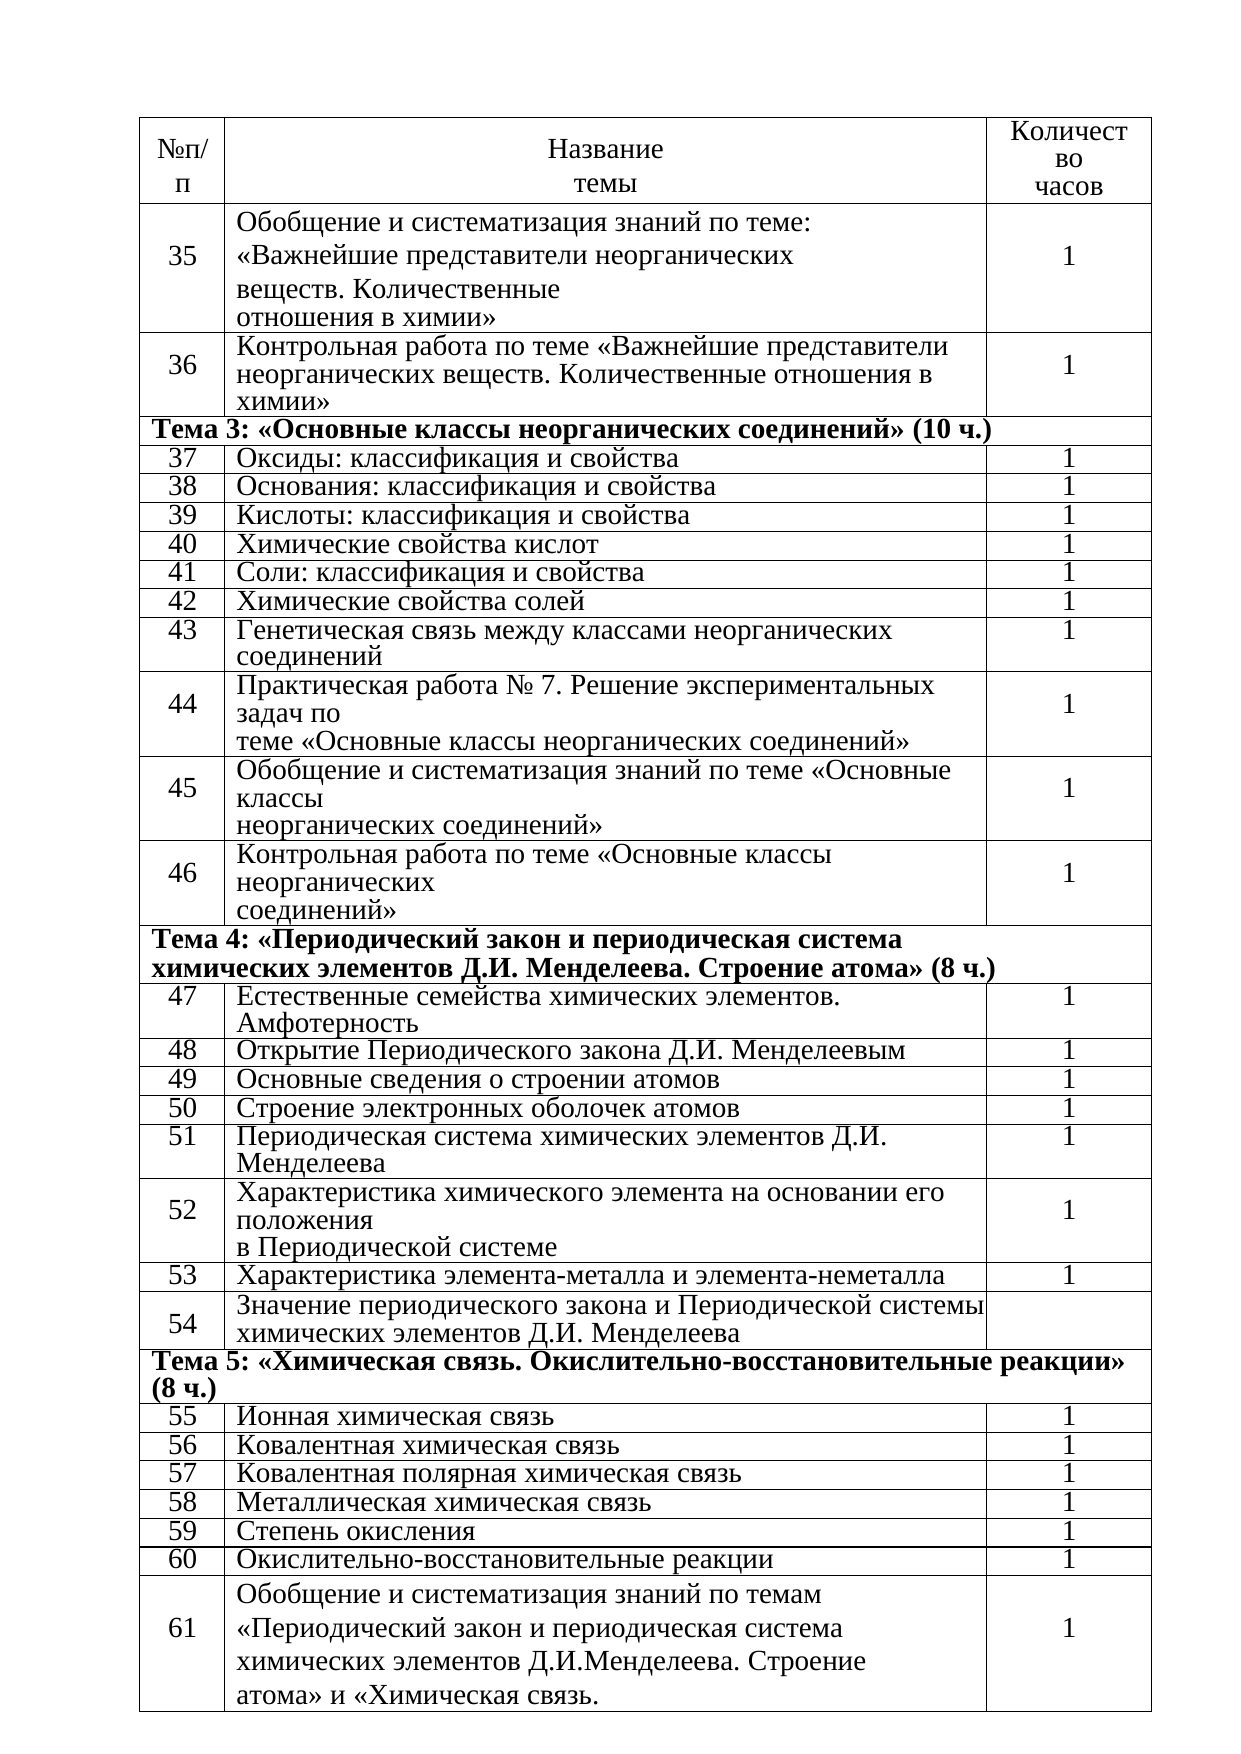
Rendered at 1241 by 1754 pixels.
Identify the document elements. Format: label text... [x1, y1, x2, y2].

table_cell 1 [987, 589, 1151, 617]
table_cell 1 [987, 1039, 1151, 1066]
table_cell Генетическая связь между классами неорганических соединений [225, 618, 986, 671]
table_cell 55 [140, 1404, 224, 1432]
table_cell 1 [987, 1179, 1151, 1262]
table_cell 1 [987, 1433, 1151, 1460]
table_cell 50 [140, 1096, 224, 1123]
table_cell 51 [140, 1125, 224, 1178]
table_cell 1 [987, 1519, 1151, 1546]
table_cell 39 [140, 503, 224, 531]
table_cell 1 [987, 561, 1151, 588]
table_cell Ковалентная химическая связь [225, 1433, 986, 1460]
table_cell Контрольная работа по теме «Основные классы неорганических соединений» [225, 841, 986, 925]
table_cell 46 [140, 841, 224, 925]
table_cell 43 [140, 618, 224, 671]
table_cell Открытие Периодического закона Д.И. Менделеевым [225, 1039, 986, 1066]
table_cell Оксиды: классификация и свойства [225, 446, 986, 473]
table_cell 49 [140, 1067, 224, 1095]
table_cell 1 [987, 1548, 1151, 1575]
table_cell 1 [987, 532, 1151, 559]
table_cell [987, 1292, 1151, 1348]
table_cell Основные сведения о строении атомов [225, 1067, 986, 1095]
table_cell Кислоты: классификация и свойства [225, 503, 986, 531]
table_cell №п/п [140, 118, 224, 203]
table_cell Характеристика элемента-металла и элемента-неметалла [225, 1263, 986, 1291]
table_cell 1 [987, 1576, 1151, 1711]
table_cell Тема 3: «Основные классы неорганических соединений» (10 ч.) [140, 417, 1151, 445]
table_cell 48 [140, 1039, 224, 1066]
table_cell 40 [140, 532, 224, 559]
table_cell 1 [987, 1125, 1151, 1178]
table_cell 1 [987, 618, 1151, 671]
table_cell 52 [140, 1179, 224, 1262]
table_cell Значение периодического закона и Периодической системы химических элементов Д.И. Менделеева [225, 1292, 986, 1348]
table_cell 56 [140, 1433, 224, 1460]
table_cell 42 [140, 589, 224, 617]
table_cell 59 [140, 1519, 224, 1546]
table_cell Металлическая химическая связь [225, 1490, 986, 1518]
table_cell 1 [987, 1067, 1151, 1095]
table_cell Количество часов [987, 118, 1151, 203]
table_cell Химические свойства кислот [225, 532, 986, 559]
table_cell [225, 1576, 986, 1711]
table_cell Строение электронных оболочек атомов [225, 1096, 986, 1123]
table_cell 1 [987, 474, 1151, 502]
table_cell Естественные семейства химических элементов. Амфотерность [225, 984, 986, 1037]
table_cell 1 [987, 1461, 1151, 1489]
table_cell Основания: классификация и свойства [225, 474, 986, 502]
table_cell Периодическая система химических элементов Д.И. Менделеева [225, 1125, 986, 1178]
table_cell 35 [140, 204, 224, 332]
table_cell Тема 4: «Периодический закон и периодическая система химических элементов Д.И. Менделеева. Строение атома» (8 ч.) [140, 926, 1151, 983]
table_cell 54 [140, 1292, 224, 1348]
table_cell 1 [987, 503, 1151, 531]
table_cell 1 [987, 1490, 1151, 1518]
table_cell Тема 5: «Химическая связь. Окислительно-восстановительные реакции» (8 ч.) [140, 1350, 1151, 1403]
table_cell 41 [140, 561, 224, 588]
table_cell 1 [987, 204, 1151, 332]
table_cell Контрольная работа по теме «Важнейшие представители неорганических веществ. Количественные отношения в химии» [225, 333, 986, 416]
table_cell 38 [140, 474, 224, 502]
table_cell Характеристика химического элемента на основании его положения в Периодической системе [225, 1179, 986, 1262]
table_cell 1 [987, 984, 1151, 1037]
table_cell 47 [140, 984, 224, 1037]
table_cell Обобщение и систематизация знаний по теме: «Важнейшие представители неорганических веществ. Количественные отношения в химии» [225, 204, 986, 332]
table_cell Обобщение и систематизация знаний по теме «Основные классы неорганических соединений» [225, 757, 986, 840]
table_cell 36 [140, 333, 224, 416]
table_cell Степень окисления [225, 1519, 986, 1546]
table_cell Название темы [225, 118, 986, 203]
table_cell 1 [987, 757, 1151, 840]
table_cell Ковалентная полярная химическая связь [225, 1461, 986, 1489]
table_cell 1 [987, 1096, 1151, 1123]
table_cell 44 [140, 672, 224, 756]
table_cell 60 [140, 1548, 224, 1575]
table_cell Ионная химическая связь [225, 1404, 986, 1432]
table_cell 1 [987, 333, 1151, 416]
table_cell 57 [140, 1461, 224, 1489]
table_cell Химические свойства солей [225, 589, 986, 617]
table_cell Соли: классификация и свойства [225, 561, 986, 588]
table_cell Окислительно-восстановительные реакции [225, 1548, 986, 1575]
table_cell 1 [987, 672, 1151, 756]
table_cell 1 [987, 1404, 1151, 1432]
table_cell 53 [140, 1263, 224, 1291]
table_cell 61 [140, 1576, 224, 1711]
table_cell 1 [987, 841, 1151, 925]
table_cell 1 [987, 446, 1151, 473]
table_cell 37 [140, 446, 224, 473]
table_cell Практическая работа № 7. Решение экспериментальных задач по теме «Основные классы неорганических соединений» [225, 672, 986, 756]
table_cell 45 [140, 757, 224, 840]
table_cell 1 [987, 1263, 1151, 1291]
table_cell 58 [140, 1490, 224, 1518]
